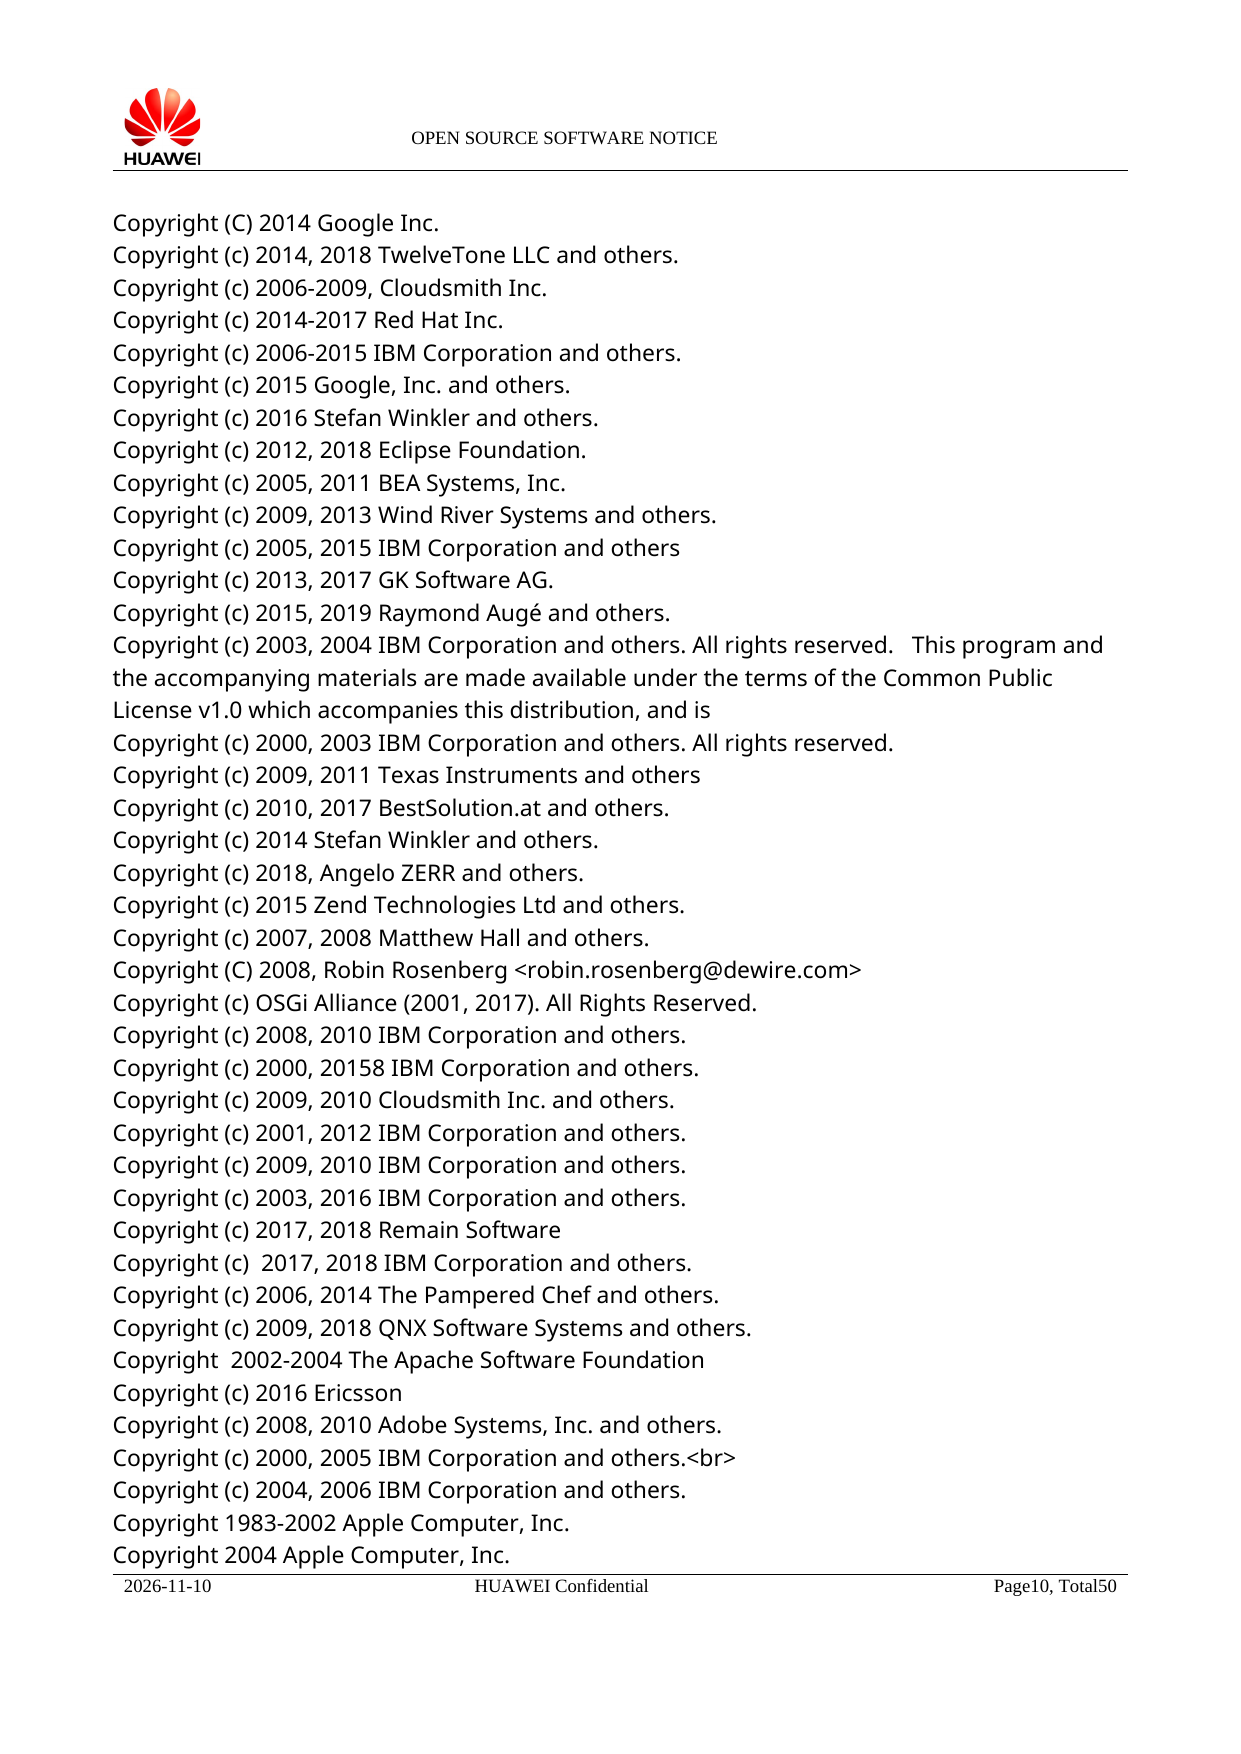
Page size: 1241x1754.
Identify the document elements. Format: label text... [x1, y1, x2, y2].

picture [124, 88, 201, 165]
